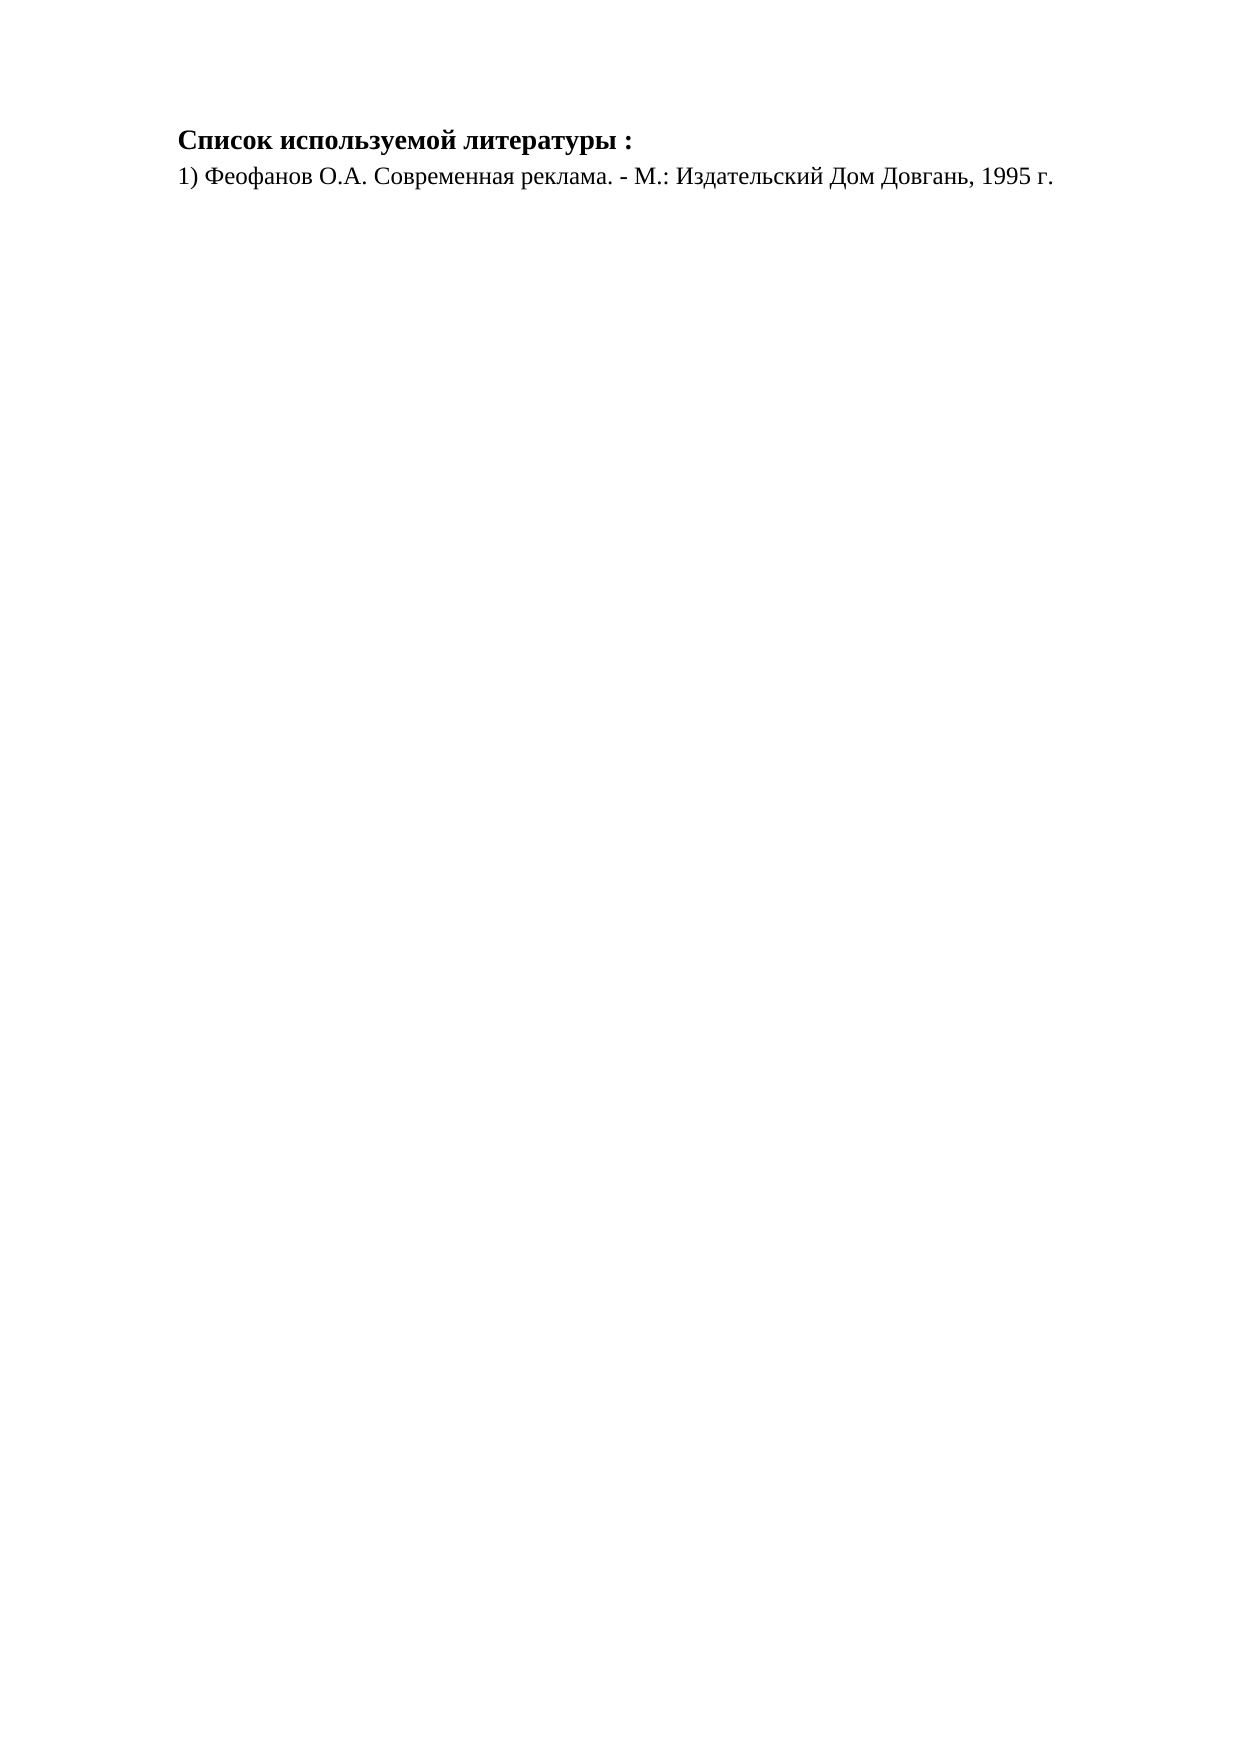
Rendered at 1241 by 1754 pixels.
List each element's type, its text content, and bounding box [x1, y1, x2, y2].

text 1) Феофанов О.А. Современная реклама. - М.: Издательский Дом Довгань, 1995 г. [177, 161, 1152, 189]
subtitle Список используемой литературы : [177, 123, 1152, 156]
